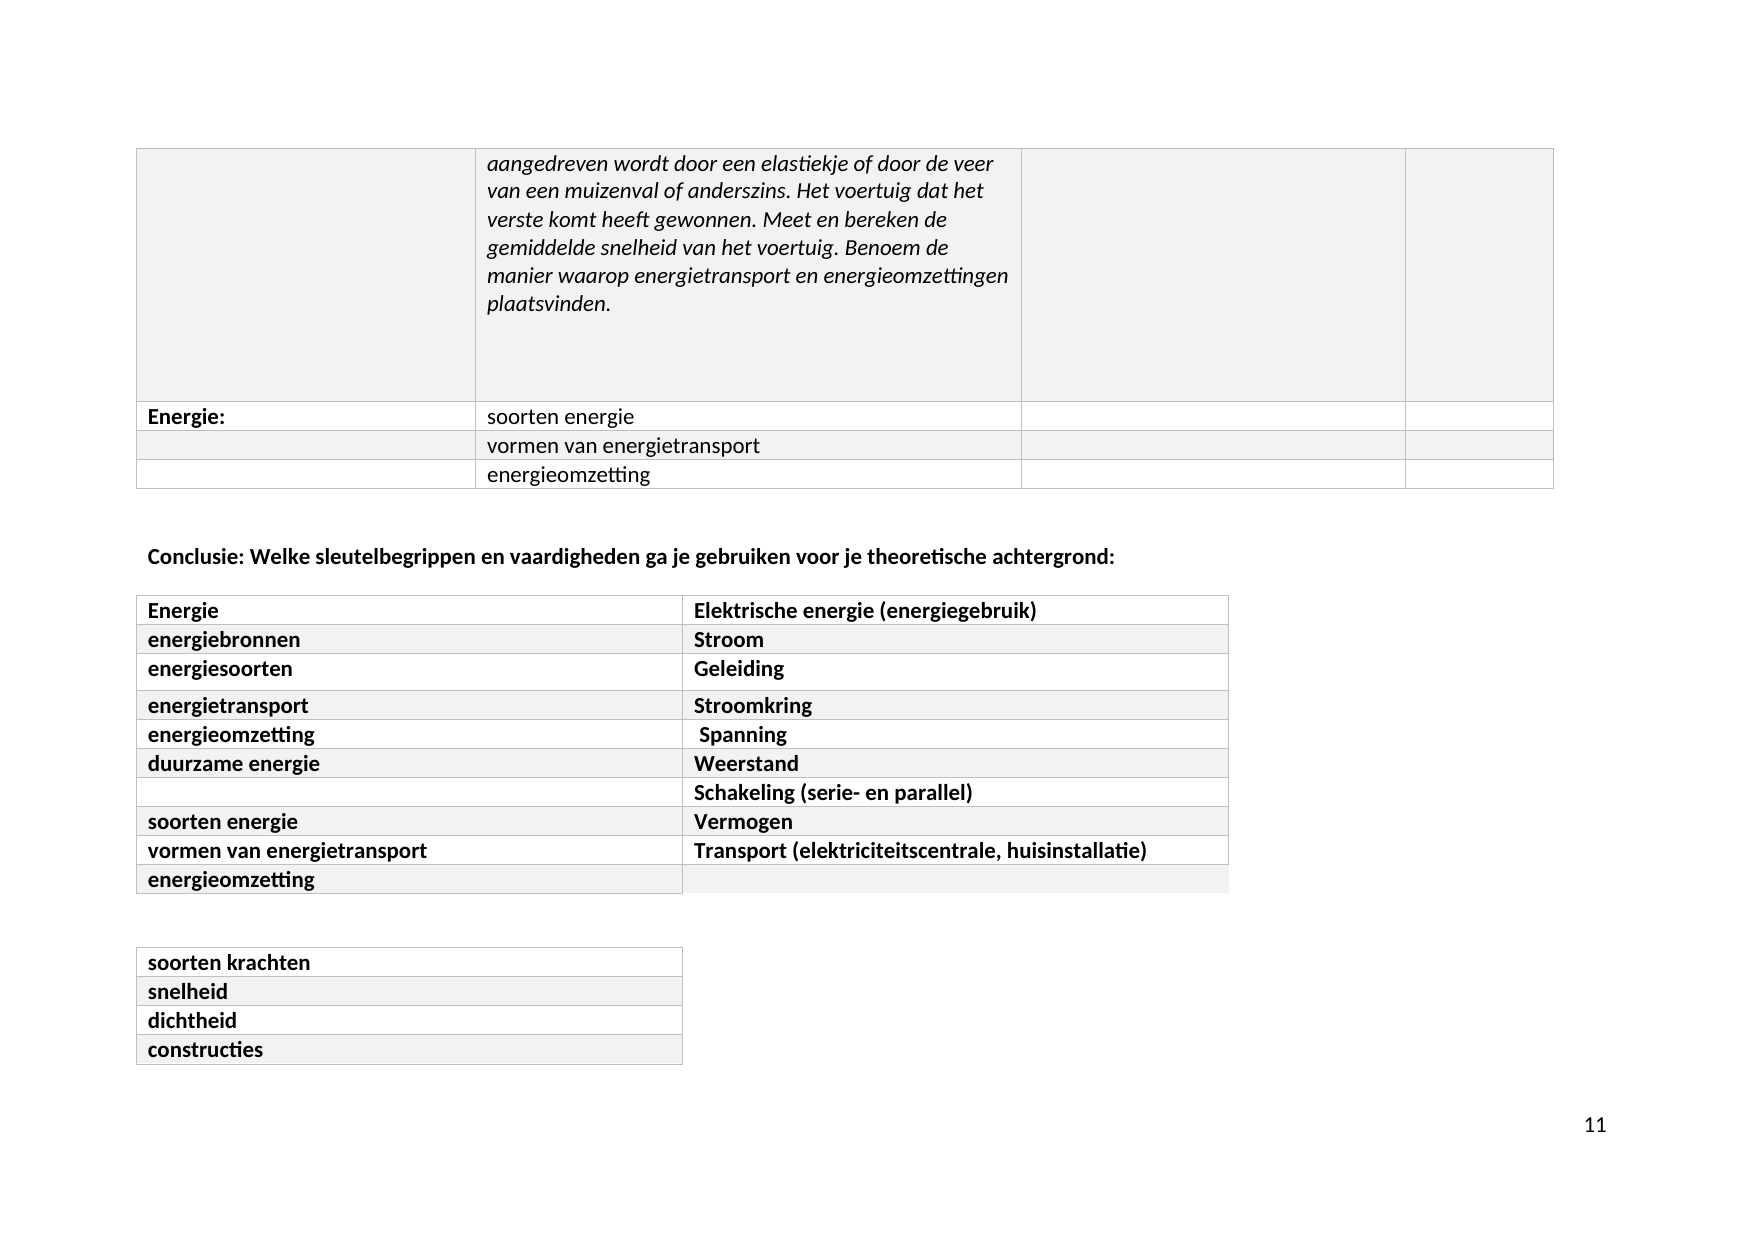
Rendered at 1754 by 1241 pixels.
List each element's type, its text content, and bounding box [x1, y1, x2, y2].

table_cell energiesoorten [137, 654, 682, 690]
table_cell energieomzetting [137, 865, 682, 893]
table_cell Schakeling (serie- en parallel) [683, 778, 1228, 806]
table_cell [1406, 402, 1553, 430]
table_cell energietransport [137, 691, 682, 719]
table_cell Stroom [683, 625, 1228, 653]
table_cell snelheid [137, 977, 682, 1005]
table_cell [1406, 431, 1553, 459]
table_header Elektrische energie (energiegebruik) [683, 596, 1228, 624]
table_cell [1406, 149, 1553, 401]
table_cell energiebronnen [137, 625, 682, 653]
table_cell soorten energie [137, 807, 682, 835]
table_cell [137, 431, 475, 459]
text Conclusie: Welke sleutelbegrippen en vaardigheden ga je gebruiken voor je theoretische achtergrond: [148, 542, 1606, 570]
table_cell constructies [137, 1035, 682, 1063]
table_cell energieomzetting [476, 460, 1021, 488]
table_cell vormen van energietransport [137, 836, 682, 864]
table_cell Spanning [683, 720, 1228, 748]
table_cell [137, 778, 682, 806]
table_cell duurzame energie [137, 749, 682, 777]
table_cell [137, 460, 475, 488]
table_cell [1406, 460, 1553, 488]
table_cell dichtheid [137, 1006, 682, 1034]
table_cell [1022, 431, 1405, 459]
table_header Energie [137, 596, 682, 624]
table_header soorten krachten [137, 948, 682, 976]
table_cell vormen van energietransport [476, 431, 1021, 459]
table_cell soorten energie [476, 402, 1021, 430]
table_cell [1022, 402, 1405, 430]
table_cell [1022, 460, 1405, 488]
table_cell Transport (elektriciteitscentrale, huisinstallatie) [683, 836, 1228, 864]
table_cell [137, 149, 475, 401]
table_cell Geleiding [683, 654, 1228, 690]
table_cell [476, 149, 1021, 401]
table_cell [1022, 149, 1405, 401]
table_cell energieomzetting [137, 720, 682, 748]
table_cell Stroomkring [683, 691, 1228, 719]
table_cell Vermogen [683, 807, 1228, 835]
table_cell Weerstand [683, 749, 1228, 777]
table_cell Energie: [137, 402, 475, 430]
